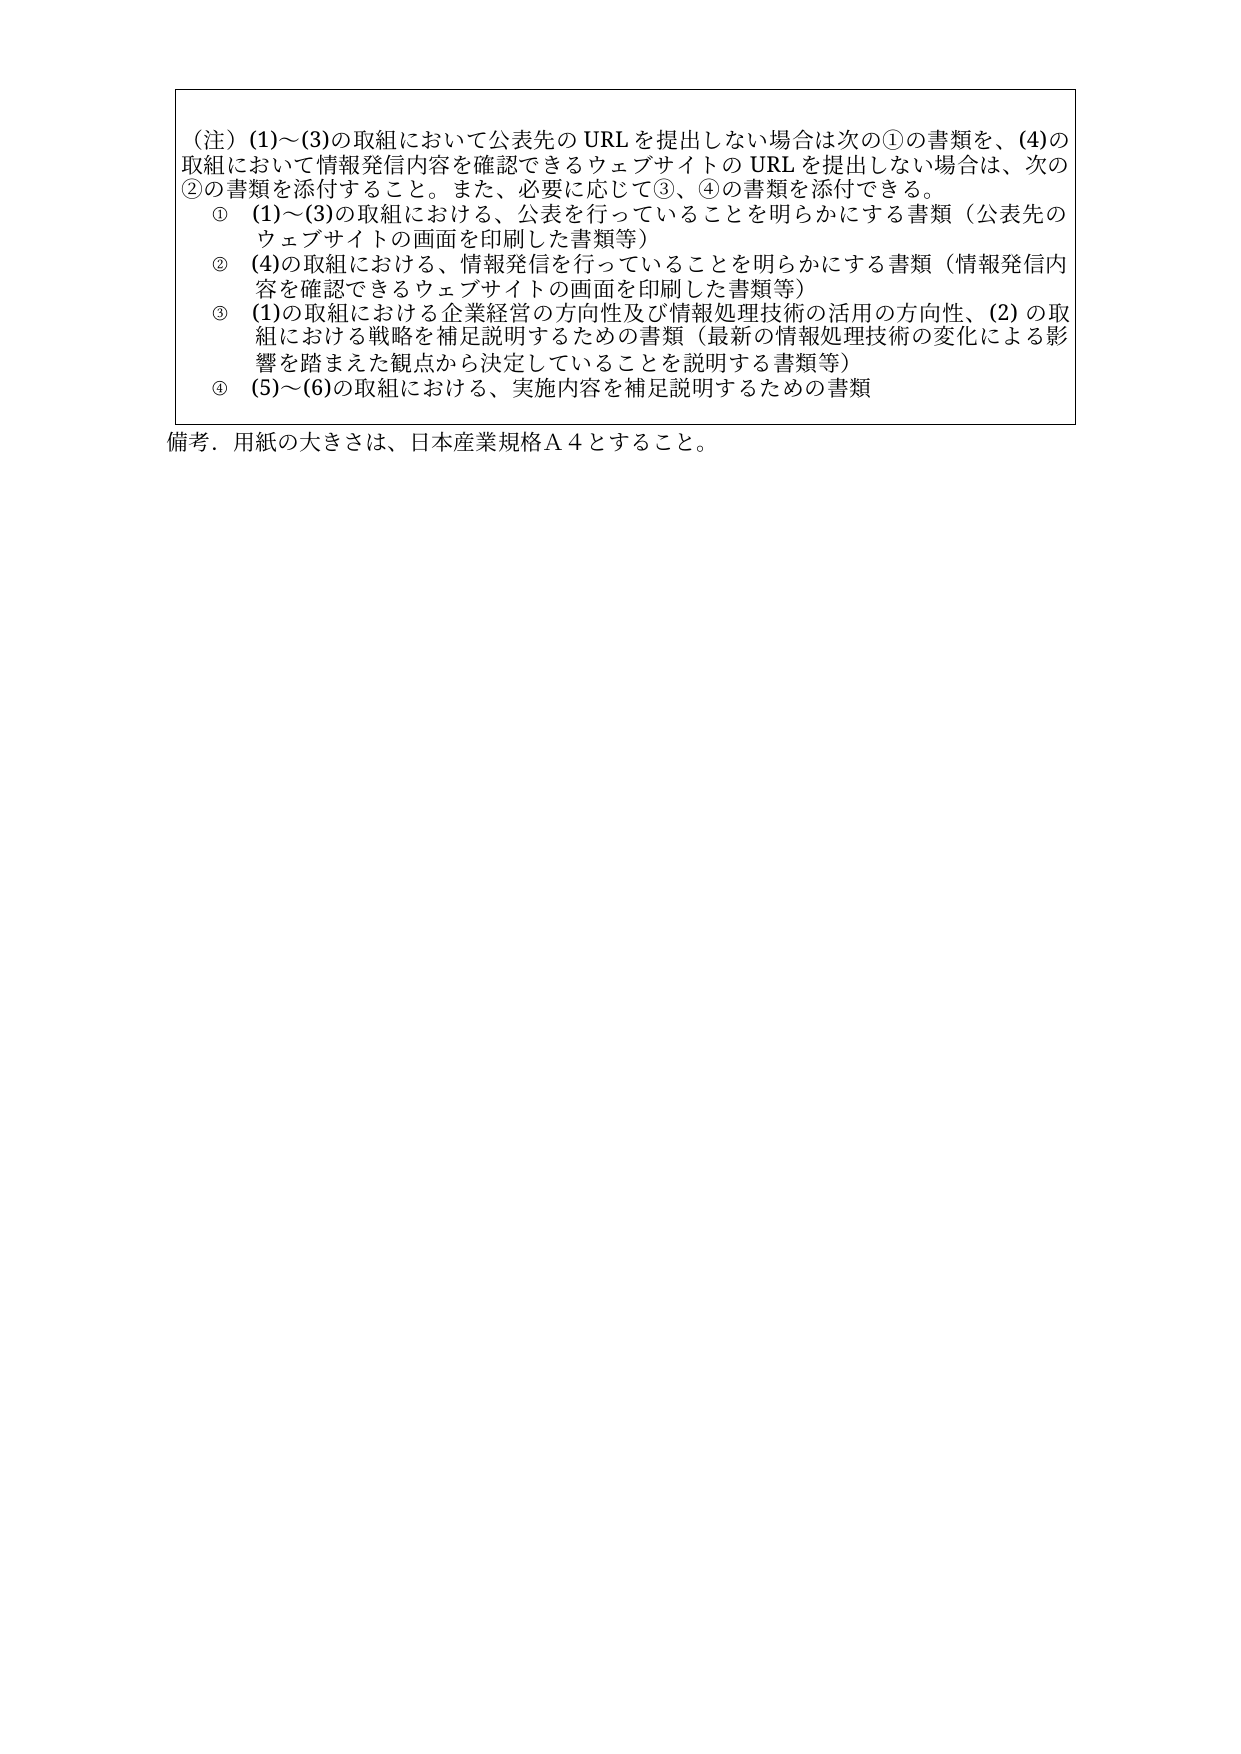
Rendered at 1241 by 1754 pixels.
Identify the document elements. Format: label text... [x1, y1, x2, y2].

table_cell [176, 90, 1075, 424]
text 備考．用紙の大きさは、日本産業規格Ａ４とすること。 [167, 425, 1070, 456]
